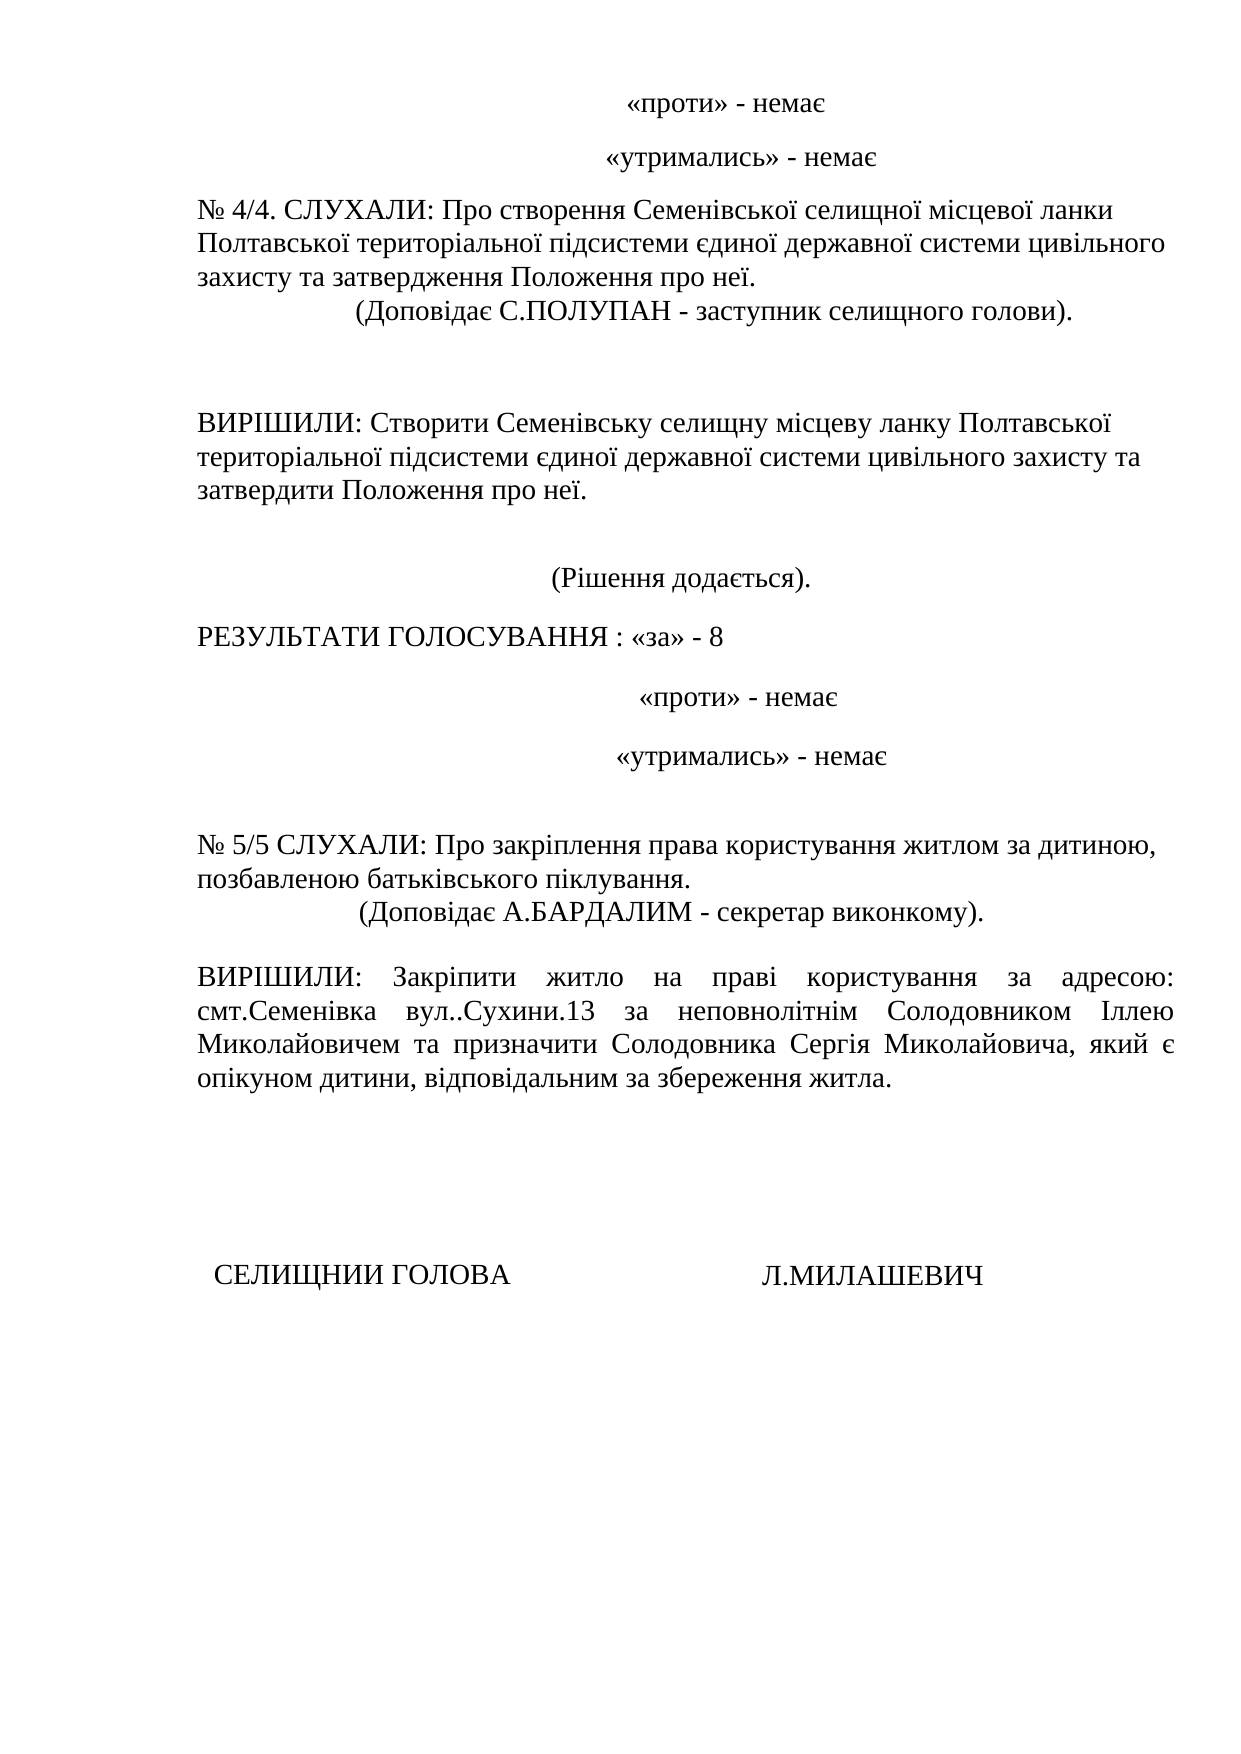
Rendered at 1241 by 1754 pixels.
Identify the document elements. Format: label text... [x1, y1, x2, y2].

text (Доповідає С.ПОЛУПАН - заступник селищного голови). [355, 293, 1175, 327]
text СЕЛИЩНИИ ГОЛОВА [213, 1261, 511, 1291]
text «утримались» - немає [605, 143, 1175, 172]
text Л.МИЛАШЕВИЧ [762, 1262, 984, 1291]
text № 5/5 СЛУХАЛИ: Про закріплення права користування житлом за дитиною, позбавленою батьківського піклування. [197, 828, 1175, 895]
text (Доповідає А.БАРДАЛИМ - секретар виконкому). [197, 895, 1146, 928]
text (Рішення додається). РЕЗУЛЬТАТИ ГОЛОСУВАННЯ : «за» - 8 [197, 539, 821, 658]
text «проти» - немає «утримались» - немає [616, 658, 894, 777]
text «проти» - немає [626, 89, 825, 118]
text ВИРІШИЛИ: Закріпити житло на праві користування за адресою: смт.Семенівка вул..Сухини.13 за неповнолітнім Солодовником Іллею Миколайовичем та призначити Солодовника Сергія Миколайовича, який є опікуном дитини, відповідальним за збереження житла. [197, 960, 1175, 1094]
text ВИРІШИЛИ: Створити Семенівську селищну місцеву ланку Полтавської територіальної підсистеми єдиної державної системи цивільного захисту та затвердити Положення про неї. [197, 406, 1175, 506]
text № 4/4. СЛУХАЛИ: Про створення Семенівської селищної місцевої ланки Полтавської територіальної підсистеми єдиної державної системи цивільного захисту та затвердження Положення про неї. [197, 193, 1175, 293]
